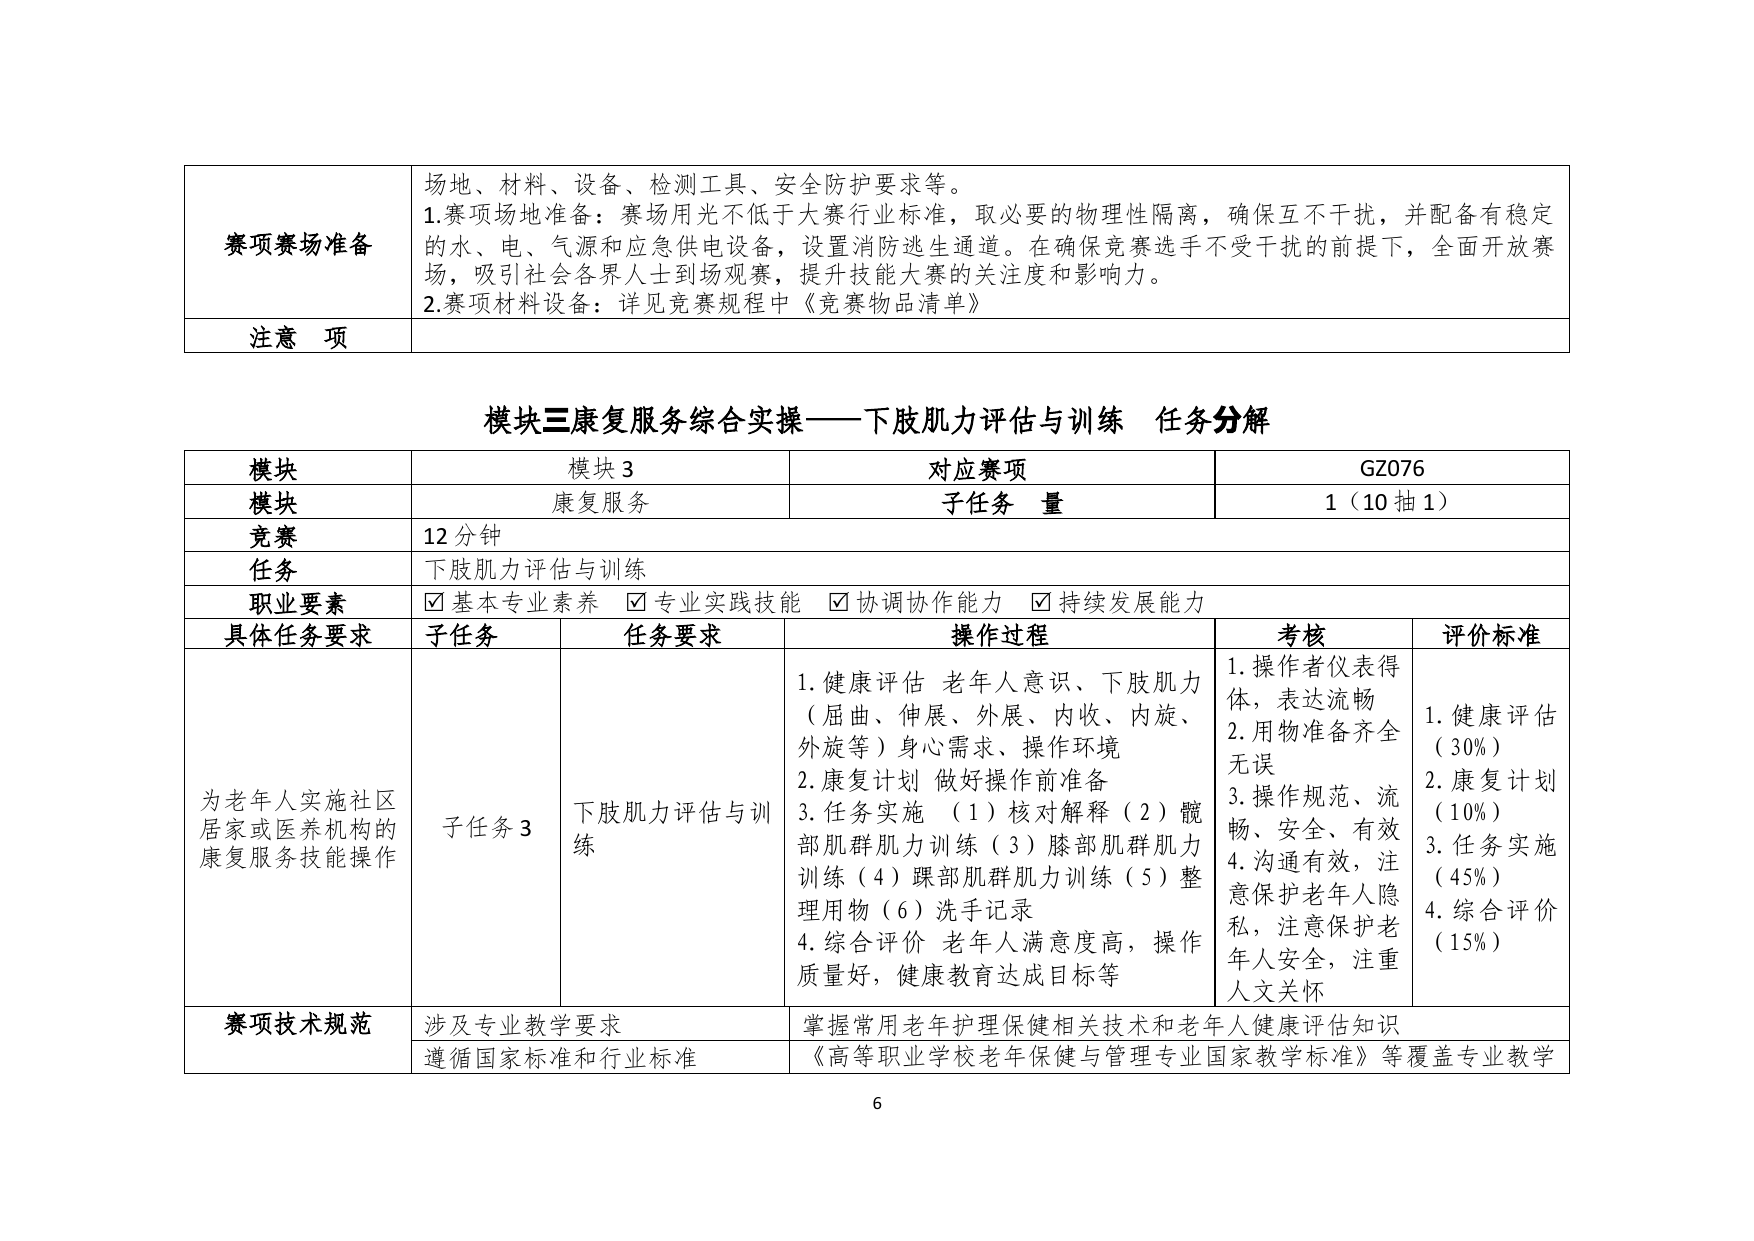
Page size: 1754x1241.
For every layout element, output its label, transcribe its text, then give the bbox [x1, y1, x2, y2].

table_cell 模块名称 [185, 485, 411, 517]
table_cell 具体任务要求 [185, 619, 411, 648]
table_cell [790, 1041, 1569, 1073]
table_cell 子任务3 [412, 649, 560, 1006]
table_cell 1.健康评估 老年人意识、下肢肌力（屈曲、伸展、外展、内收、内旋、外旋等）身心需求、操作环境 2.康复计划 做好操作前准备 3.任务实施 （1）核对解释（2）髋部肌群肌力训练（3）膝部肌群肌力训练（4）踝部肌群肌力训练（5）整理用物（6）洗手记录 4.综合评价 老年人满意度高，操作质量好，健康教育达成目标等 [785, 649, 1214, 1006]
table_header GZ076 [1216, 451, 1569, 484]
table_cell 职业要素 [185, 586, 411, 618]
table_cell 为老年人实施社区居家或医养机构的康复服务技能操作 [185, 649, 411, 1006]
table_cell 操作过程 [785, 619, 1214, 648]
table_cell 注意事项 [185, 319, 411, 352]
table_cell 考核点 [1216, 619, 1412, 648]
table_header 对应赛项编号 [790, 451, 1214, 484]
table_cell 12分钟 [412, 519, 1569, 551]
table_cell 任务描述 [185, 552, 411, 584]
text 模块三康复服务综合实操——下肢肌力评估与训练 任务分解 [187, 385, 1567, 450]
table_header 模块3 [412, 451, 789, 484]
table_cell 赛项技术规范 [185, 1007, 411, 1073]
table_cell 评价标准 [1413, 619, 1569, 648]
table_cell 基本专业素养 专业实践技能 协调协作能力 持续发展能力 [412, 586, 1569, 618]
table_cell 下肢肌力评估与训练 [561, 649, 784, 1006]
table_cell 1.操作者仪表得体，表达流畅 2.用物准备齐全无误 3.操作规范、流畅、安全、有效 4.沟通有效，注意保护老年人隐私，注意保护老年人安全，注重人文关怀 [1216, 649, 1412, 1006]
table_cell 1（10抽1） [1216, 485, 1569, 517]
table_cell [412, 319, 1569, 352]
table_cell 下肢肌力评估与训练 [412, 552, 1569, 584]
table_cell 涉及专业教学要求 [412, 1007, 789, 1040]
table_cell 竞赛时间 [185, 519, 411, 551]
table_cell 赛项赛场准备 [185, 166, 411, 318]
table_cell 子任务数量 [790, 485, 1214, 517]
table_cell 任务要求 [561, 619, 784, 648]
table_cell 场地、材料、设备、检测工具、安全防护要求等。 1.赛项场地准备：赛场用光不低于大赛行业标准，取必要的物理性隔离，确保互不干扰，并配备有稳定的水、电、气源和应急供电设备，设置消防逃生通道。在确保竞赛选手不受干扰的前提下，全面开放赛场，吸引社会各界人士到场观赛，提升技能大赛的关注度和影响力。 2.赛项材料设备：详见竞赛规程中《竞赛物品清单》 [412, 166, 1569, 318]
table_cell 掌握常用老年护理保健相关技术和老年人健康评估知识 [790, 1007, 1569, 1040]
table_cell 康复服务 [412, 485, 789, 517]
table_cell 1.健康评估（30%） 2.康复计划（10%） 3.任务实施（45%） 4.综合评价（15%） [1413, 649, 1569, 1006]
table_header 模块序号 [185, 451, 411, 484]
table_cell 遵循国家标准和行业标准 [412, 1041, 789, 1073]
table_cell 子任务序号 [412, 619, 560, 648]
